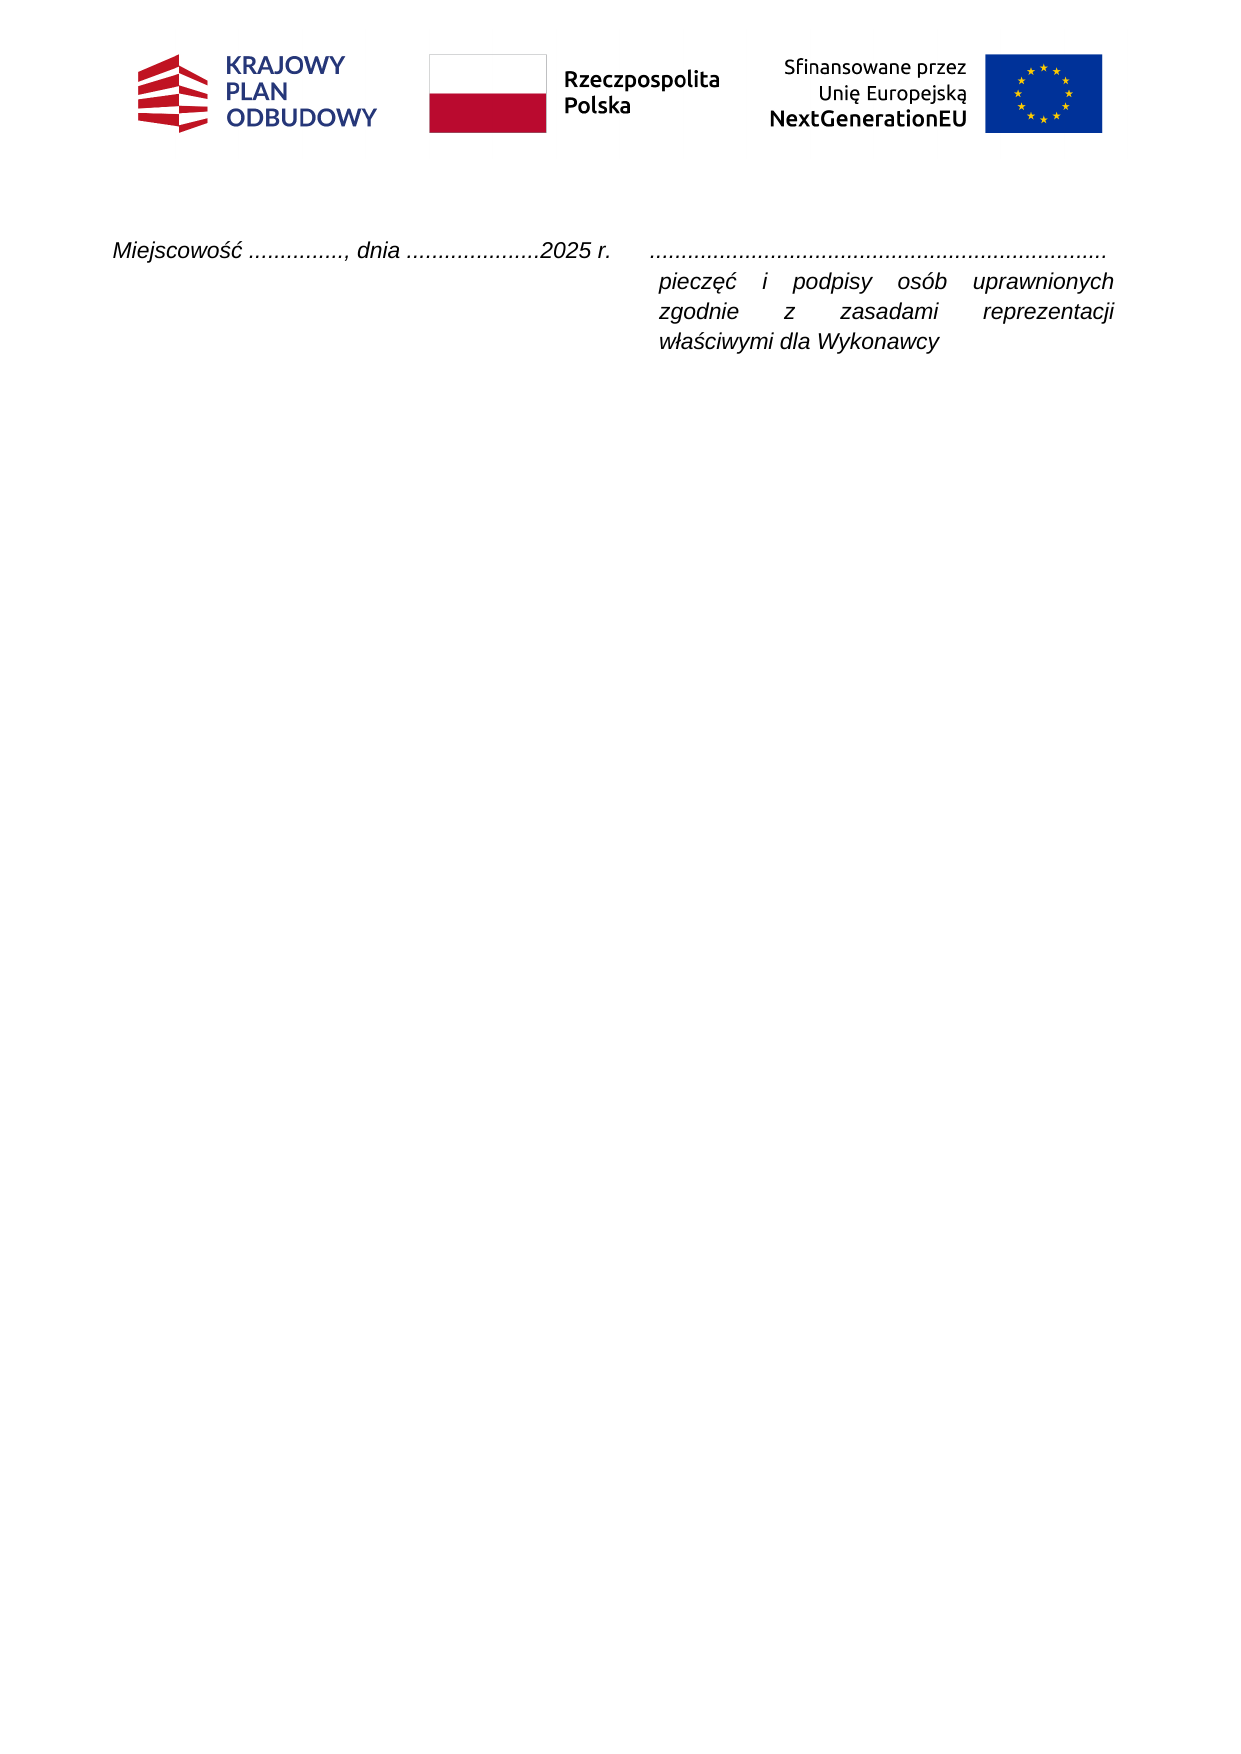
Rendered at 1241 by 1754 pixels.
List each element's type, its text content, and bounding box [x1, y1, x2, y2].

picture [112, 29, 1128, 159]
text Miejscowość ..............., dnia .....................2025 r. ........................................................................ [112, 237, 1128, 264]
text pieczęć i podpisy osób uprawnionych zgodnie z zasadami reprezentacji właściwymi dla Wykonawcy [659, 268, 1117, 354]
